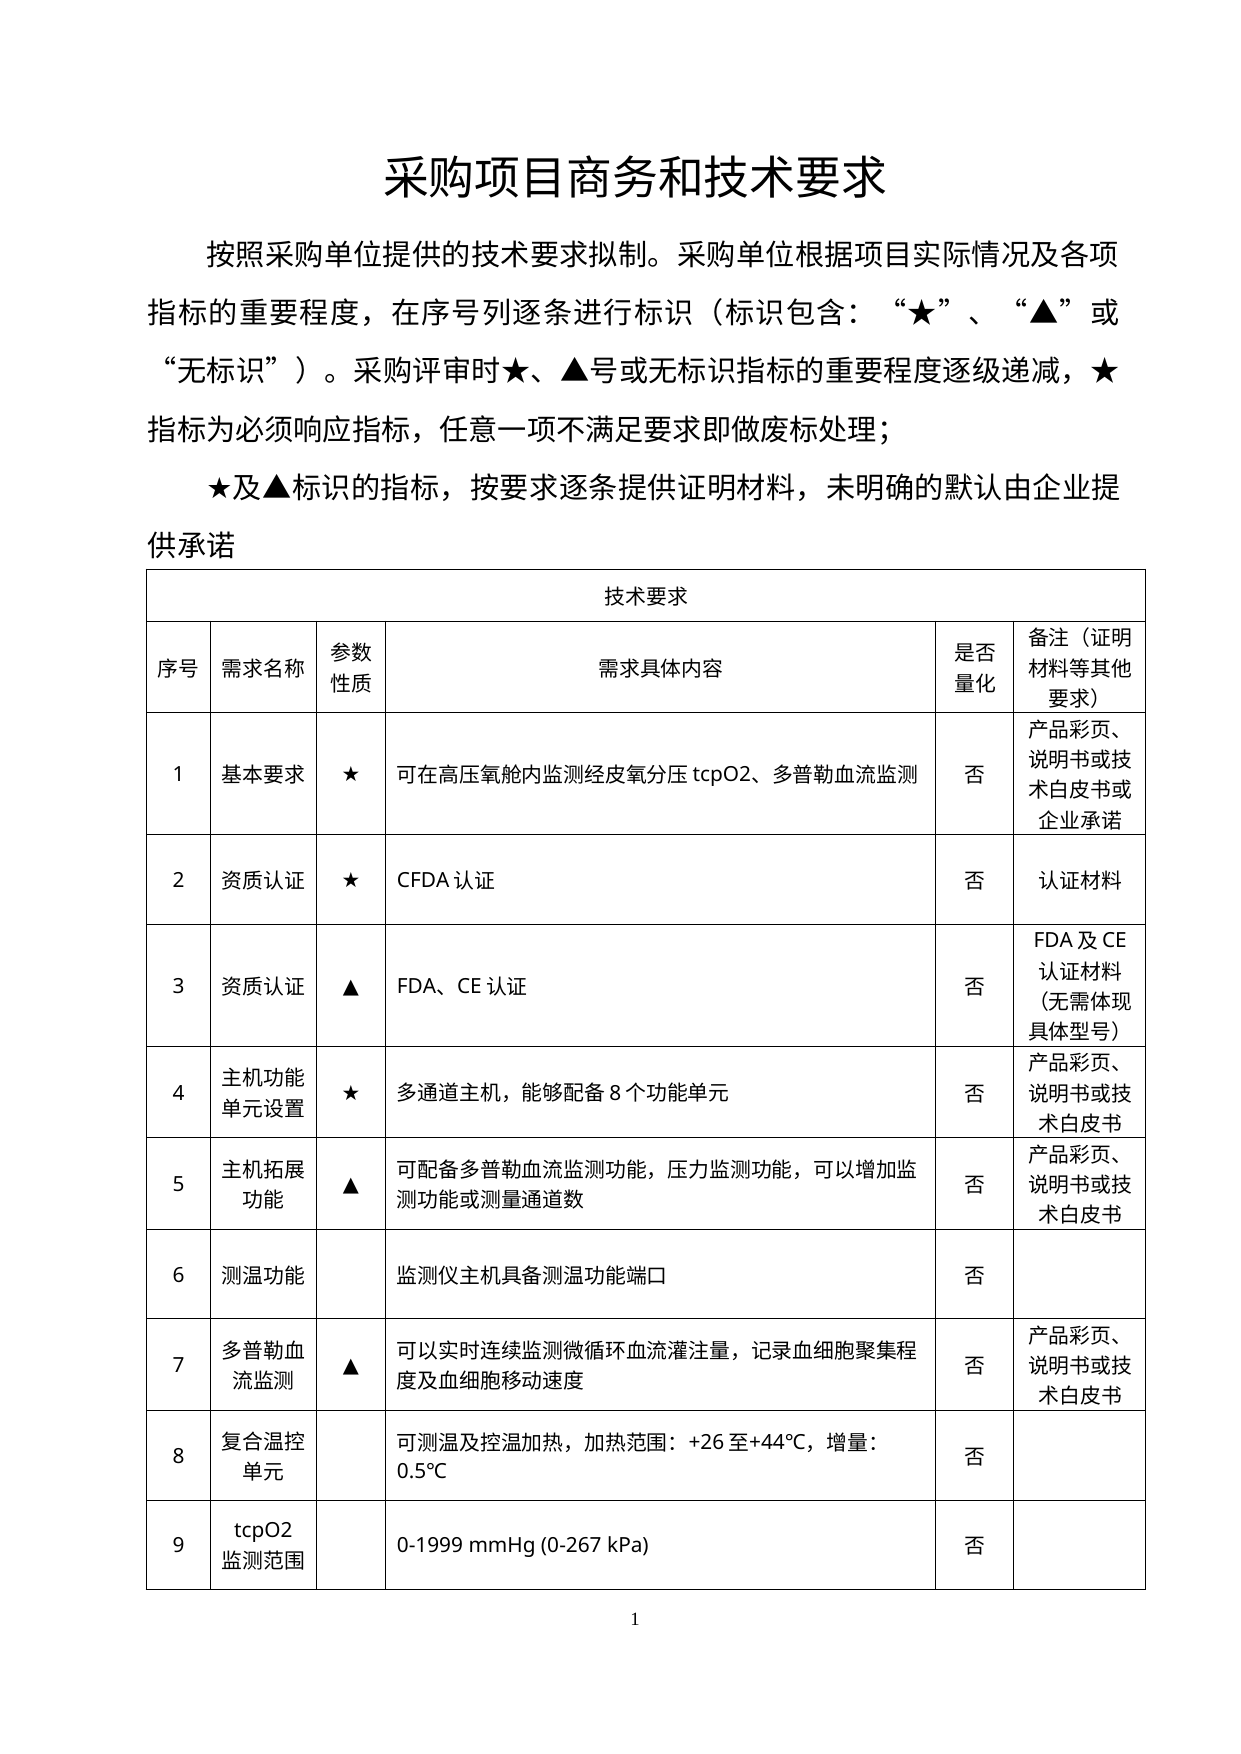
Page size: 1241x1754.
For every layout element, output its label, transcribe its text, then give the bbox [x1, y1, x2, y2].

table_cell 产品彩页、说明书或技术白皮书 [1014, 1319, 1145, 1410]
table_cell 0-1999 mmHg (0-267 kPa) [386, 1501, 935, 1589]
text ★及▲标识的指标，按要求逐条提供证明材料，未明确的默认由企业提供承诺 [148, 452, 1122, 568]
table_cell 9 [147, 1501, 210, 1589]
table_cell 4 [147, 1047, 210, 1137]
table_cell [317, 1411, 385, 1499]
table_cell 6 [147, 1230, 210, 1318]
table_cell 基本要求 [211, 713, 316, 834]
table_cell 资质认证 [211, 835, 316, 923]
table_cell [317, 1230, 385, 1318]
table_cell CFDA认证 [386, 835, 935, 923]
table_cell 参数性质 [317, 622, 385, 712]
table_cell 否 [936, 925, 1013, 1046]
table_cell 可在高压氧舱内监测经皮氧分压tcpO2、多普勒血流监测 [386, 713, 935, 834]
table_cell 否 [936, 1501, 1013, 1589]
table_cell 否 [936, 1047, 1013, 1137]
table_cell 否 [936, 1138, 1013, 1229]
subtitle 采购项目商务和技术要求 [148, 148, 1122, 206]
table_cell 多普勒血流监测 [211, 1319, 316, 1410]
table_cell 3 [147, 925, 210, 1046]
table_cell 7 [147, 1319, 210, 1410]
table_cell 1 [147, 713, 210, 834]
table_cell ★ [317, 835, 385, 923]
table_cell 资质认证 [211, 925, 316, 1046]
table_cell FDA、CE认证 [386, 925, 935, 1046]
table_cell ▲ [317, 1138, 385, 1229]
table_cell 产品彩页、说明书或技术白皮书或企业承诺 [1014, 713, 1145, 834]
table_cell ▲ [317, 925, 385, 1046]
table_cell 可配备多普勒血流监测功能，压力监测功能，可以增加监测功能或测量通道数 [386, 1138, 935, 1229]
table_cell 复合温控单元 [211, 1411, 316, 1499]
table_cell ★ [317, 1047, 385, 1137]
table_cell 产品彩页、说明书或技术白皮书 [1014, 1047, 1145, 1137]
table_cell 主机功能单元设置 [211, 1047, 316, 1137]
table_cell 备注（证明材料等其他要求） [1014, 622, 1145, 712]
table_cell 多通道主机，能够配备8个功能单元 [386, 1047, 935, 1137]
table_cell ▲ [317, 1319, 385, 1410]
table_cell 产品彩页、说明书或技术白皮书 [1014, 1138, 1145, 1229]
table_cell 是否量化 [936, 622, 1013, 712]
table_cell 否 [936, 835, 1013, 923]
table_cell 否 [936, 713, 1013, 834]
table_cell 需求具体内容 [386, 622, 935, 712]
text 按照采购单位提供的技术要求拟制。采购单位根据项目实际情况及各项指标的重要程度，在序号列逐条进行标识（标识包含：“★”、“▲”或“无标识”）。采购评审时★、▲号或无标识指标的重要程度逐级递减，★指标为必须响应指标，任意一项不满足要求即做废标处理； [148, 218, 1122, 452]
table_cell 认证材料 [1014, 835, 1145, 923]
table_cell ★ [317, 713, 385, 834]
table_cell 8 [147, 1411, 210, 1499]
table_cell 否 [936, 1411, 1013, 1499]
table_cell 主机拓展功能 [211, 1138, 316, 1229]
table_cell 5 [147, 1138, 210, 1229]
table_cell 监测仪主机具备测温功能端口 [386, 1230, 935, 1318]
table_cell 可以实时连续监测微循环血流灌注量，记录血细胞聚集程度及血细胞移动速度 [386, 1319, 935, 1410]
table_cell tcpO2监测范围 [211, 1501, 316, 1589]
table_cell 否 [936, 1319, 1013, 1410]
table_cell FDA及CE认证材料（无需体现具体型号） [1014, 925, 1145, 1046]
table_cell 可测温及控温加热，加热范围：+26至+44℃，增量：0.5℃ [386, 1411, 935, 1499]
table_cell 需求名称 [211, 622, 316, 712]
table_cell 否 [936, 1230, 1013, 1318]
table_cell [1014, 1411, 1145, 1499]
table_header 技术要求 [147, 570, 1145, 621]
table_cell 序号 [147, 622, 210, 712]
table_cell 测温功能 [211, 1230, 316, 1318]
table_cell [1014, 1501, 1145, 1589]
table_cell [1014, 1230, 1145, 1318]
table_cell [317, 1501, 385, 1589]
table_cell 2 [147, 835, 210, 923]
